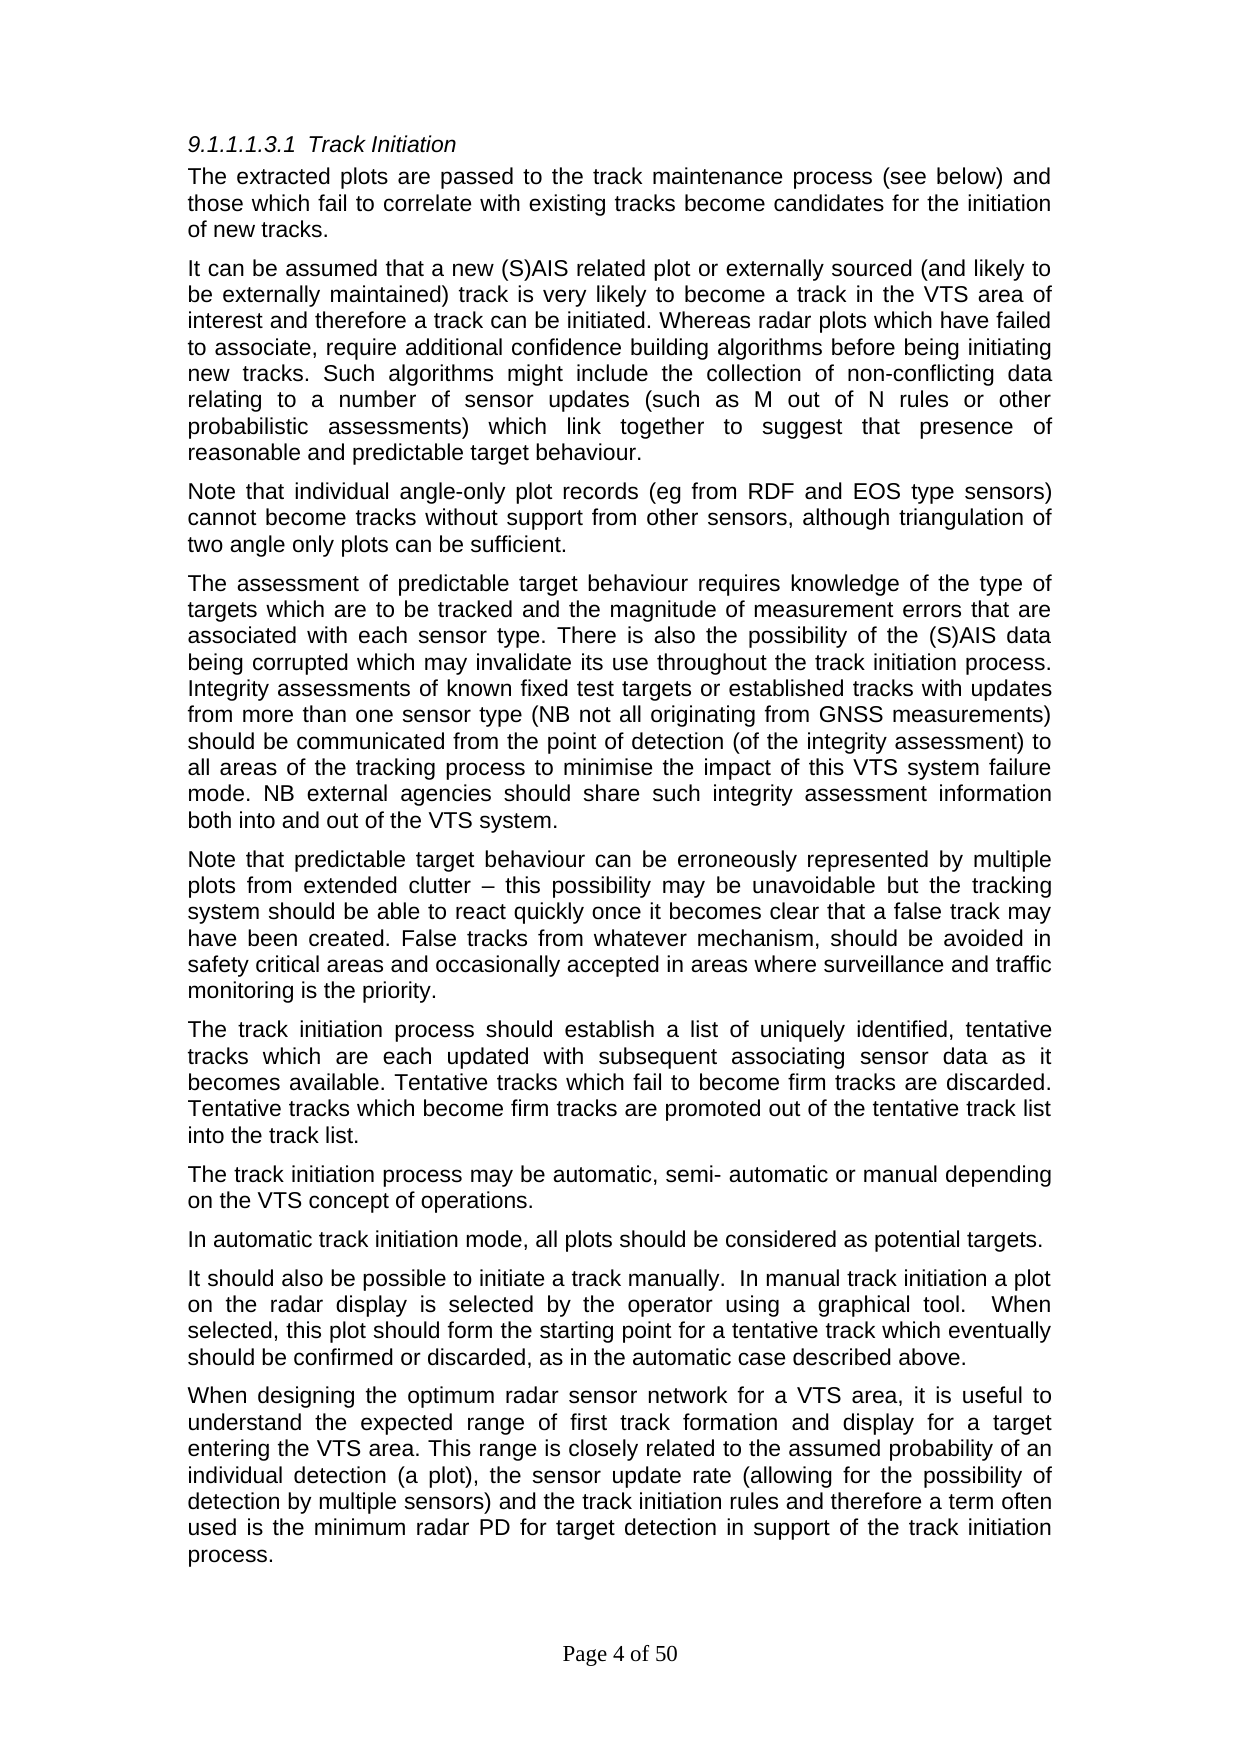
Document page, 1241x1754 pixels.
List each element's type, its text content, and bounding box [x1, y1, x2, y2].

subtitle Track Initiation [187, 131, 1053, 157]
text The extracted plots are passed to the track maintenance process (see below) and those which fail to correlate with existing tracks become candidates for the initiation of new tracks. [187, 163, 1053, 242]
text The track initiation process should establish a list of uniquely identified, tentative tracks which are each updated with subsequent associating sensor data as it becomes available. Tentative tracks which fail to become firm tracks are discarded. Tentative tracks which become firm tracks are promoted out of the tentative track list into the track list. [187, 1016, 1053, 1148]
text It should also be possible to initiate a track manually. In manual track initiation a plot on the radar display is selected by the operator using a graphical tool. When selected, this plot should form the starting point for a tentative track which eventually should be confirmed or discarded, as in the automatic case described above. [187, 1264, 1053, 1370]
text The track initiation process may be automatic, semi- automatic or manual depending on the VTS concept of operations. [187, 1161, 1053, 1213]
text The assessment of predictable target behaviour requires knowledge of the type of targets which are to be tracked and the magnitude of measurement errors that are associated with each sensor type. There is also the possibility of the (S)AIS data being corrupted which may invalidate its use throughout the track initiation process. Integrity assessments of known fixed test targets or established tracks with updates from more than one sensor type (NB not all originating from GNSS measurements) should be communicated from the point of detection (of the integrity assessment) to all areas of the tracking process to minimise the impact of this VTS system failure mode. NB external agencies should share such integrity assessment information both into and out of the VTS system. [187, 569, 1053, 833]
text Note that predictable target behaviour can be erroneously represented by multiple plots from extended clutter – this possibility may be unavoidable but the tracking system should be able to react quickly once it becomes clear that a false track may have been created. False tracks from whatever mechanism, should be avoided in safety critical areas and occasionally accepted in areas where surveillance and traffic monitoring is the priority. [187, 846, 1053, 1004]
text In automatic track initiation mode, all plots should be considered as potential targets. [187, 1226, 1053, 1252]
text Note that individual angle-only plot records (eg from RDF and EOS type sensors) cannot become tracks without support from other sensors, although triangulation of two angle only plots can be sufficient. [187, 478, 1053, 557]
text When designing the optimum radar sensor network for a VTS area, it is useful to understand the expected range of first track formation and display for a target entering the VTS area. This range is closely related to the assumed probability of an individual detection (a plot), the sensor update rate (allowing for the possibility of detection by multiple sensors) and the track initiation rules and therefore a term often used is the minimum radar PD for target detection in support of the track initiation process. [187, 1382, 1053, 1567]
text It can be assumed that a new (S)AIS related plot or externally sourced (and likely to be externally maintained) track is very likely to become a track in the VTS area of interest and therefore a track can be initiated. Whereas radar plots which have failed to associate, require additional confidence building algorithms before being initiating new tracks. Such algorithms might include the collection of non-conflicting data relating to a number of sensor updates (such as M out of N rules or other probabilistic assessments) which link together to suggest that presence of reasonable and predictable target behaviour. [187, 255, 1053, 466]
